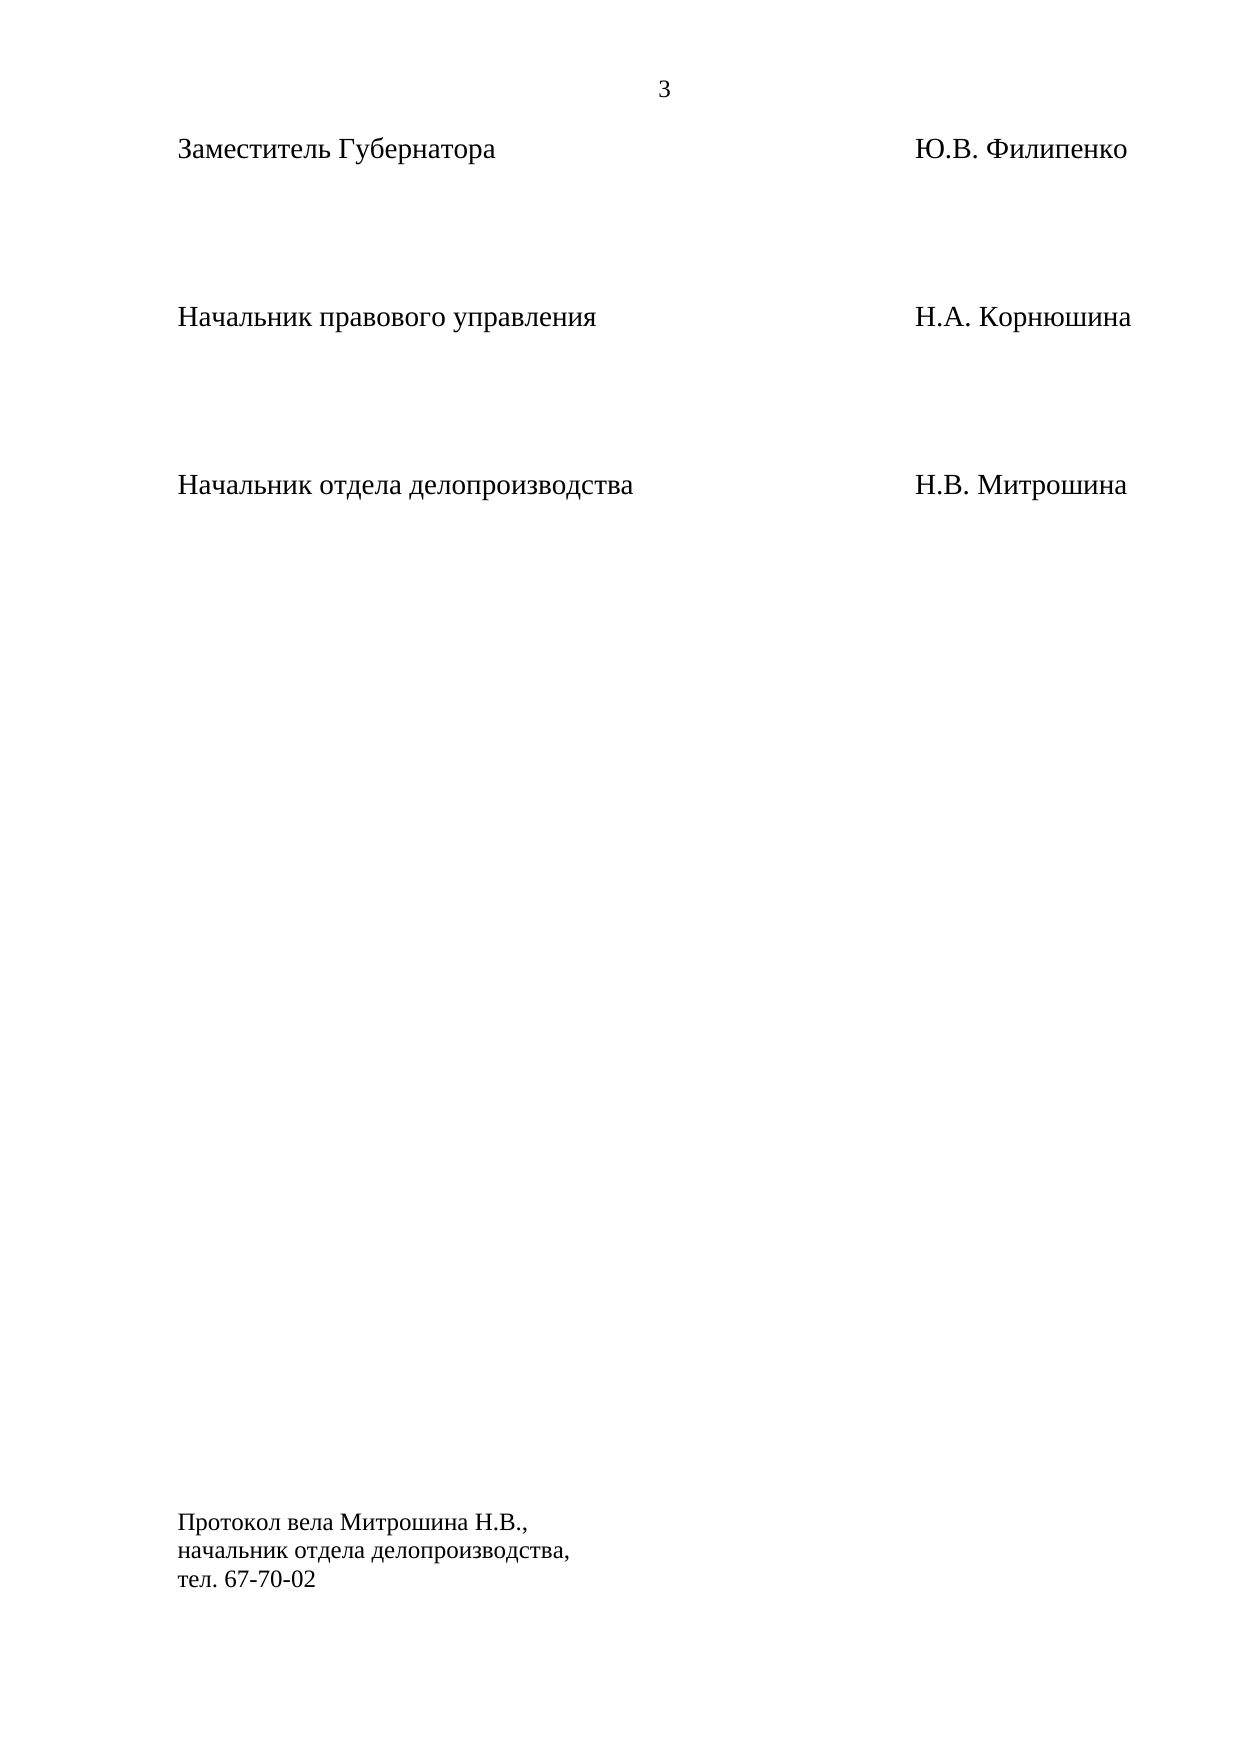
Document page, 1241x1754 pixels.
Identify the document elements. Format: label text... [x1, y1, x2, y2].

text Начальник отдела делопроизводства Н.В. Митрошина [177, 467, 1152, 500]
text Начальник правового управления Н.А. Корнюшина [177, 299, 1152, 333]
text Заместитель Губернатора Ю.В. Филипенко [177, 131, 1152, 165]
text тел. 67-70-02 [177, 1564, 1152, 1593]
text начальник отдела делопроизводства, [177, 1535, 1152, 1564]
text Протокол вела Митрошина Н.В., [177, 1507, 1152, 1535]
